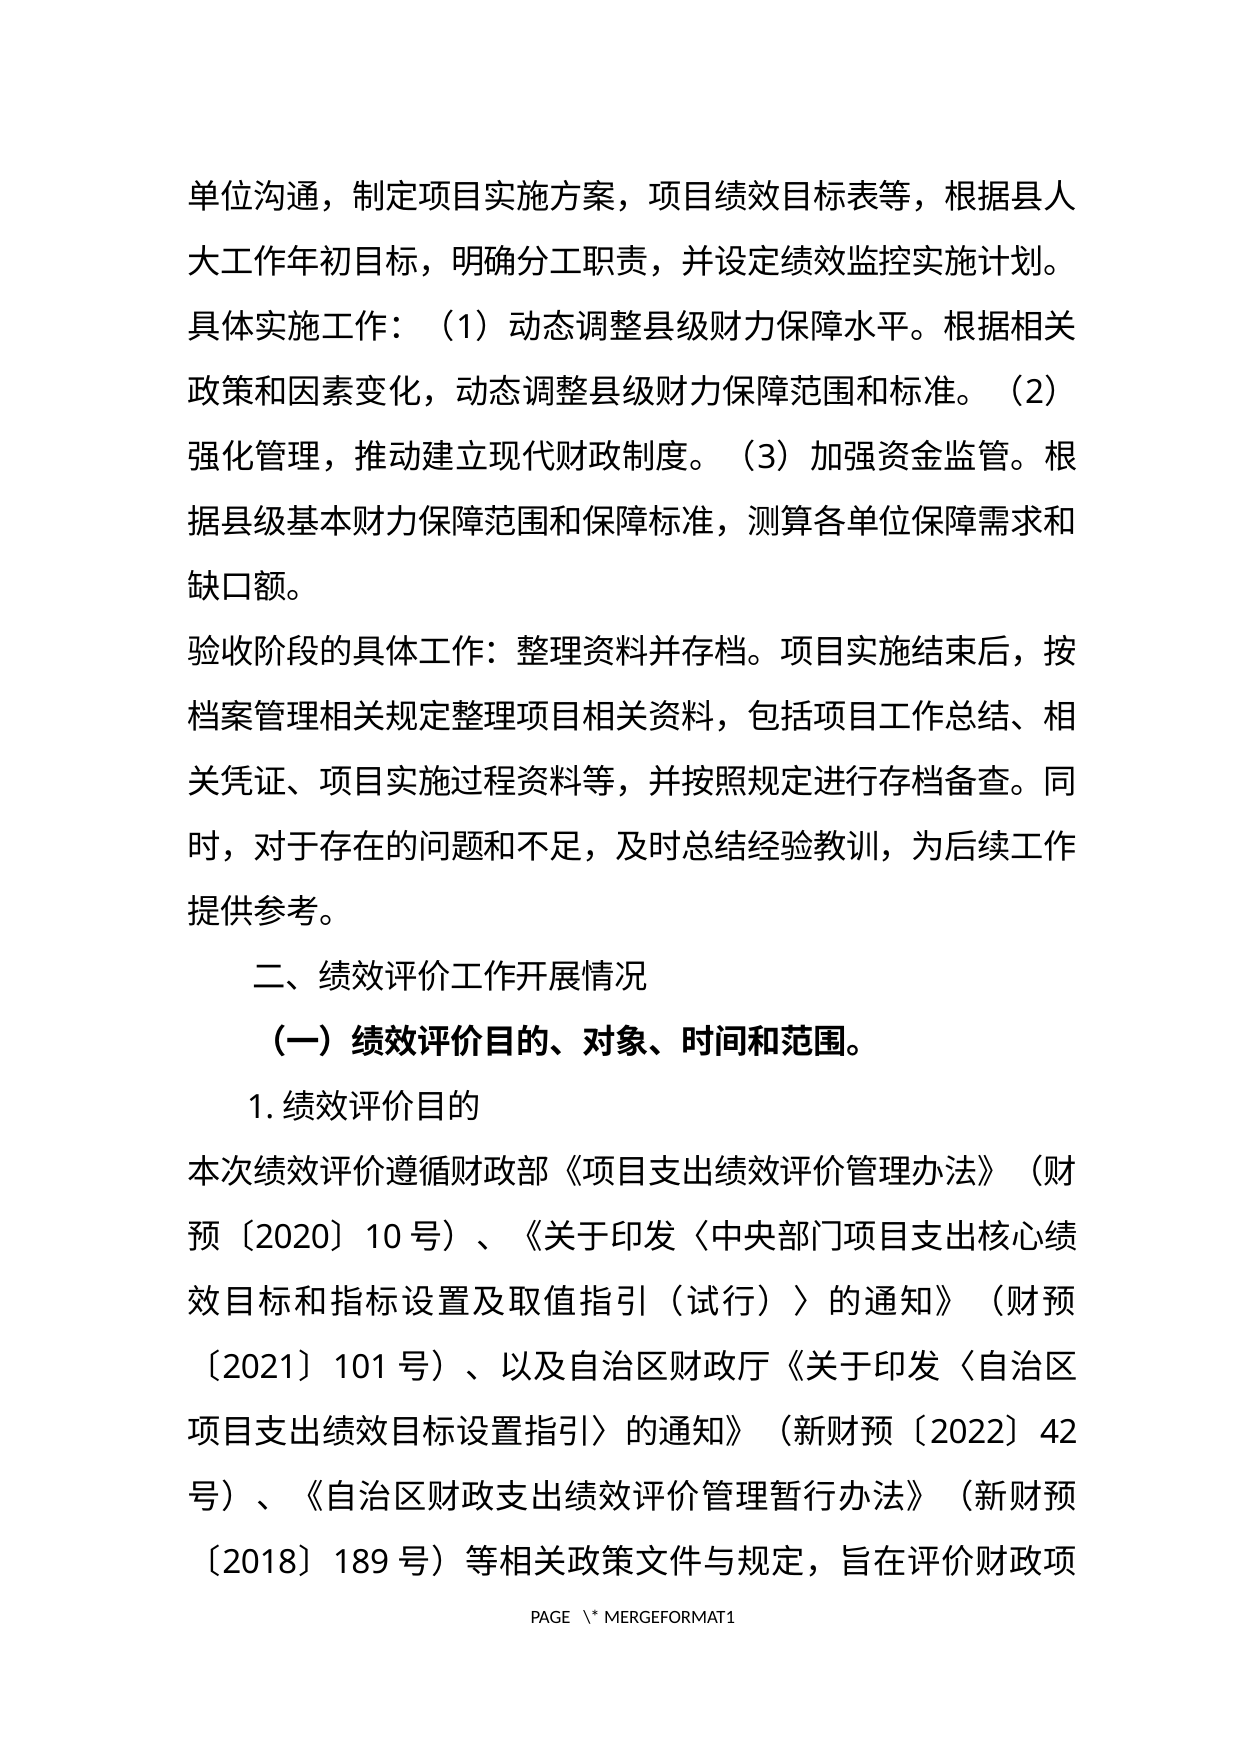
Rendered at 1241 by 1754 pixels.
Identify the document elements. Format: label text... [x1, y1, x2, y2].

text （一）绩效评价目的、对象、时间和范围。 [187, 1007, 1078, 1072]
text 二、绩效评价工作开展情况 [187, 942, 1078, 1007]
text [187, 162, 1078, 942]
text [187, 1072, 1078, 1592]
